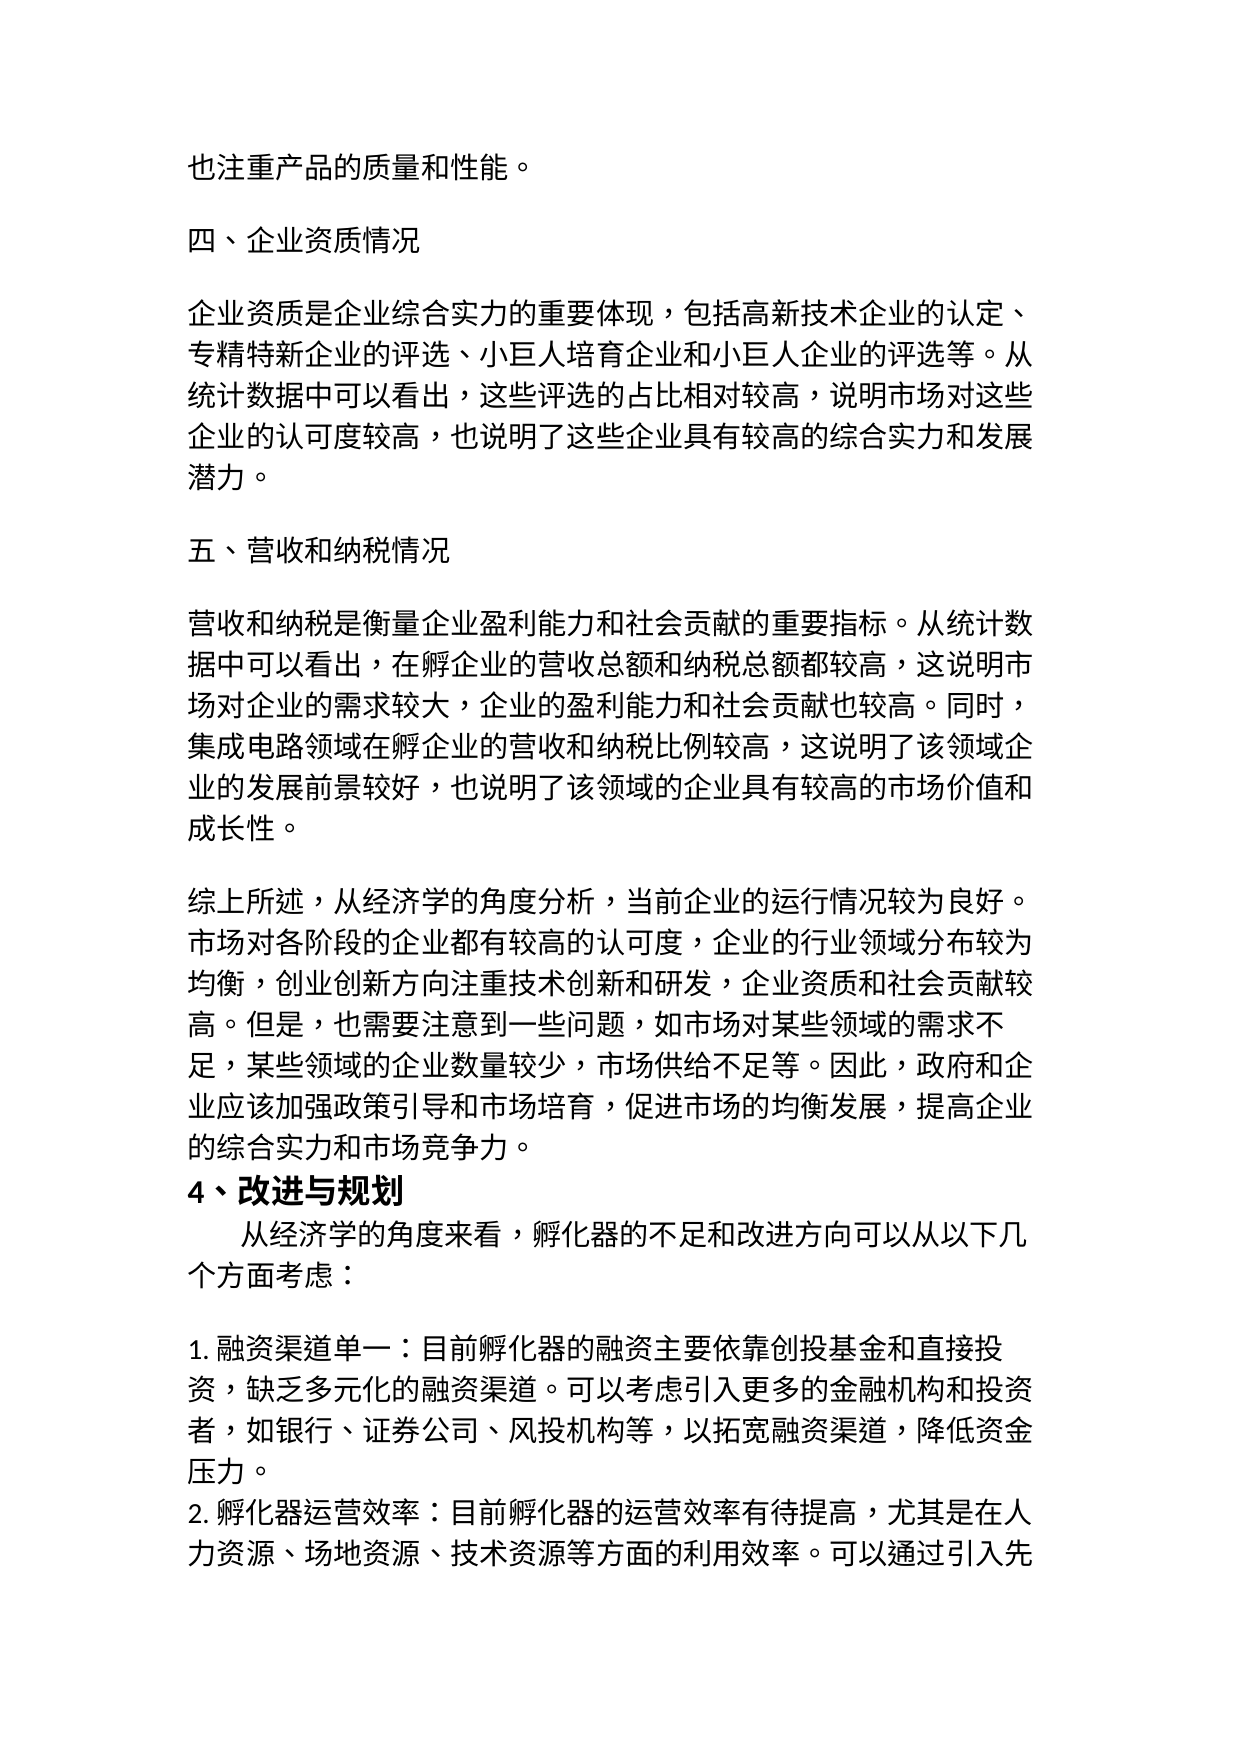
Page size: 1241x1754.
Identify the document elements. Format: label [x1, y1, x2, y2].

text [187, 150, 1053, 1572]
